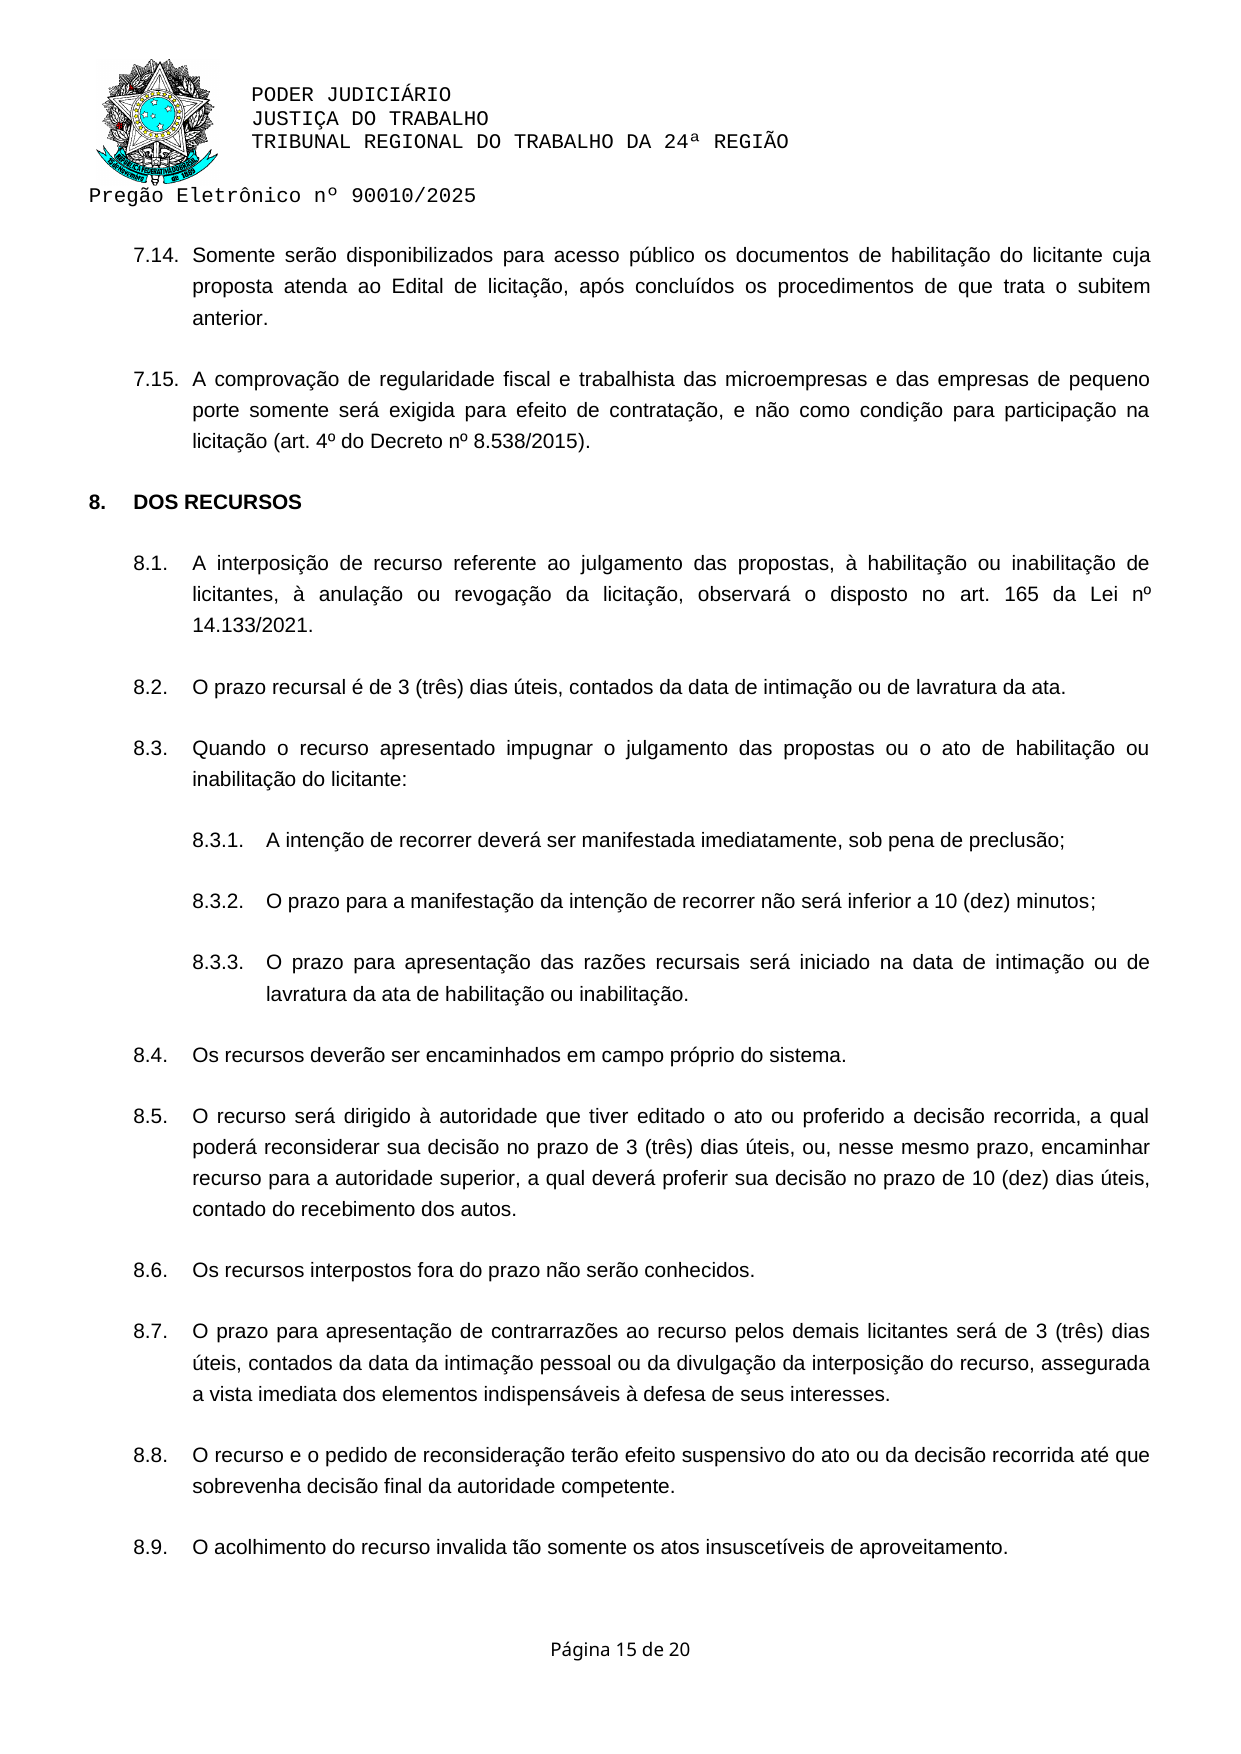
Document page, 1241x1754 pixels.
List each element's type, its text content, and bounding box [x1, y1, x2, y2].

list O prazo para a manifestação da intenção de recorrer não será inferior a 10 (dez) minutos; [192, 889, 1152, 913]
text O prazo para apresentação de contrarrazões ao recurso pelos demais licitantes será de 3 (três) dias úteis, contados da data da intimação pessoal ou da divulgação da interposição do recurso, assegurada a vista imediata dos elementos indispensáveis à defesa de seus interesses. [133, 1319, 1152, 1406]
text O acolhimento do recurso invalida tão somente os atos insuscetíveis de aproveitamento. [133, 1535, 1152, 1559]
list A intenção de recorrer deverá ser manifestada imediatamente, sob pena de preclusão; [192, 828, 1152, 852]
text O prazo recursal é de 3 (três) dias úteis, contados da data de intimação ou de lavratura da ata. [133, 674, 1152, 698]
text O recurso será dirigido à autoridade que tiver editado o ato ou proferido a decisão recorrida, a qual poderá reconsiderar sua decisão no prazo de 3 (três) dias úteis, ou, nesse mesmo prazo, encaminhar recurso para a autoridade superior, a qual deverá proferir sua decisão no prazo de 10 (dez) dias úteis, contado do recebimento dos autos. [133, 1104, 1152, 1221]
text Quando o recurso apresentado impugnar o julgamento das propostas ou o ato de habilitação ou inabilitação do licitante: [133, 736, 1152, 791]
list O prazo para apresentação das razões recursais será iniciado na data de intimação ou de lavratura da ata de habilitação ou inabilitação. [192, 950, 1152, 1005]
text Os recursos interpostos fora do prazo não serão conhecidos. [133, 1258, 1152, 1282]
text A comprovação de regularidade fiscal e trabalhista das microempresas e das empresas de pequeno porte somente será exigida para efeito de contratação, e não como condição para participação na licitação (art. 4º do Decreto nº 8.538/2015). [133, 366, 1152, 453]
text Os recursos deverão ser encaminhados em campo próprio do sistema. [133, 1042, 1152, 1066]
text A interposição de recurso referente ao julgamento das propostas, à habilitação ou inabilitação de licitantes, à anulação ou revogação da licitação, observará o disposto no art. 165 da Lei nº 14.133/2021. [133, 551, 1152, 637]
text DOS RECURSOS [89, 490, 1152, 514]
picture [96, 59, 220, 186]
text Somente serão disponibilizados para acesso público os documentos de habilitação do licitante cuja proposta atenda ao Edital de licitação, após concluídos os procedimentos de que trata o subitem anterior. [133, 243, 1152, 329]
text O recurso e o pedido de reconsideração terão efeito suspensivo do ato ou da decisão recorrida até que sobrevenha decisão final da autoridade competente. [133, 1443, 1152, 1498]
